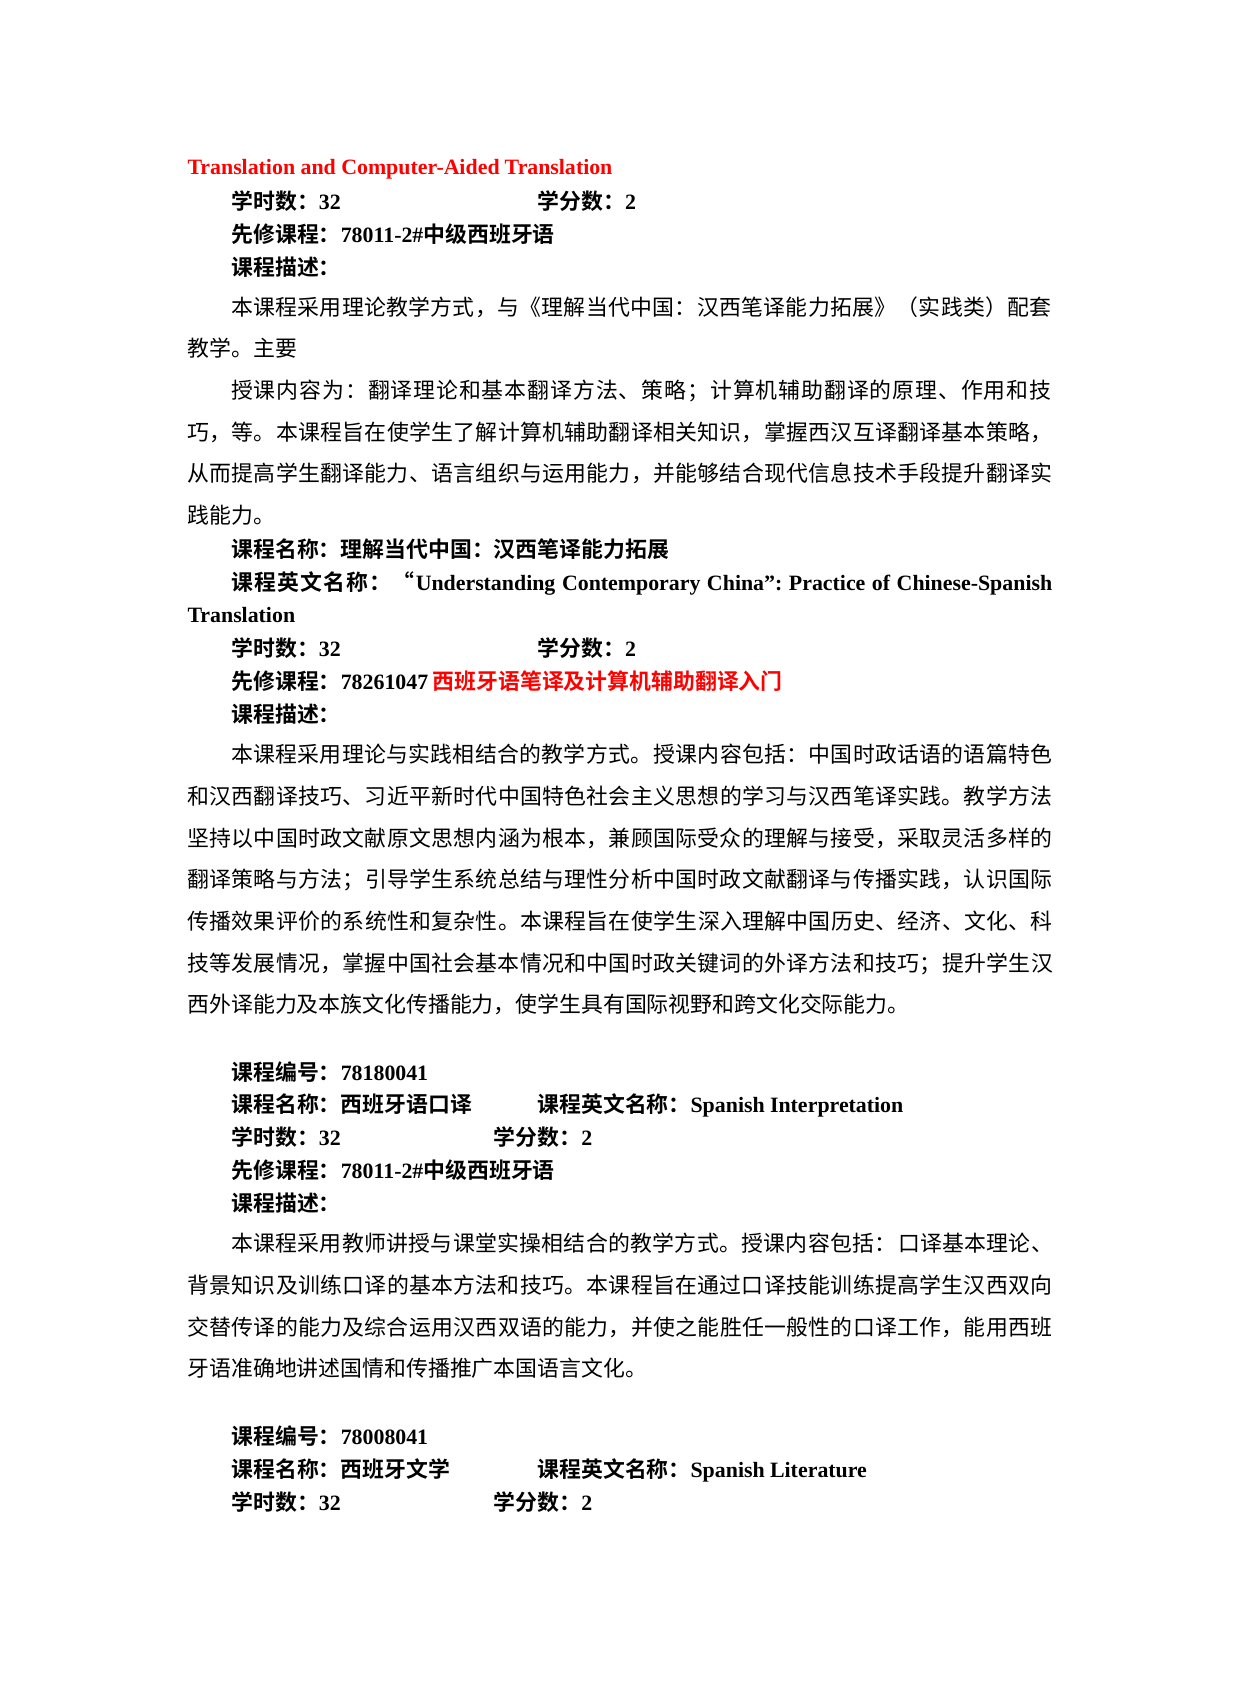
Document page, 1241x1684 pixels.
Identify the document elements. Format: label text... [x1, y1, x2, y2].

text 先修课程：78261047西班牙语笔译及计算机辅助翻译入门 [187, 663, 1053, 696]
text 本课程采用教师讲授与课堂实操相结合的教学方式。授课内容包括：口译基本理论、背景知识及训练口译的基本方法和技巧。本课程旨在通过口译技能训练提高学生汉西双向交替传译的能力及综合运用汉西双语的能力，并使之能胜任一般性的口译工作，能用西班牙语准确地讲述国情和传播推广本国语言文化。 [187, 1218, 1053, 1385]
text 学时数：32 学分数：2 [187, 183, 1053, 216]
text 课程描述： [187, 249, 1053, 282]
text 学时数：32 学分数：2 [187, 631, 1053, 663]
text 课程名称：西班牙文学 课程英文名称：Spanish Literature [187, 1451, 1053, 1484]
text 本课程采用理论教学方式，与《理解当代中国：汉西笔译能力拓展》（实践类）配套教学。主要授课内容为：翻译理论和基本翻译方法、策略；计算机辅助翻译的原理、作用和技巧，等。本课程旨在使学生了解计算机辅助翻译相关知识，掌握西汉互译翻译基本策略，从而提高学生翻译能力、语言组织与运用能力，并能够结合现代信息技术手段提升翻译实践能力。 [187, 282, 1053, 365]
text 课程描述： [187, 696, 1053, 729]
text 先修课程：78011-2#中级西班牙语 [187, 216, 1053, 249]
text 课程名称：理解当代中国：汉西笔译能力拓展 [187, 532, 1053, 565]
text 课程编号：78180041 [187, 1054, 1053, 1087]
text 学时数：32 学分数：2 [187, 1484, 1053, 1517]
text 课程名称：西班牙语口译 课程英文名称：Spanish Interpretation [187, 1087, 1053, 1120]
text 本课程采用理论与实践相结合的教学方式。授课内容包括：中国时政话语的语篇特色和汉西翻译技巧、习近平新时代中国特色社会主义思想的学习与汉西笔译实践。教学方法坚持以中国时政文献原文思想内涵为根本，兼顾国际受众的理解与接受，采取灵活多样的翻译策略与方法；引导学生系统总结与理性分析中国时政文献翻译与传播实践，认识国际传播效果评价的系统性和复杂性。本课程旨在使学生深入理解中国历史、经济、文化、科技等发展情况，掌握中国社会基本情况和中国时政关键词的外译方法和技巧；提升学生汉西外译能力及本族文化传播能力，使学生具有国际视野和跨文化交际能力。 [187, 729, 1053, 1021]
text 课程描述： [187, 1186, 1053, 1218]
text 学时数：32 学分数：2 [187, 1120, 1053, 1153]
text 课程编号：78008041 [187, 1418, 1053, 1451]
text 课程英文名称：“Understanding Contemporary China”: Practice of Chinese-Spanish Translation [187, 565, 1053, 631]
text 先修课程：78011-2#中级西班牙语 [187, 1153, 1053, 1186]
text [187, 150, 1053, 183]
